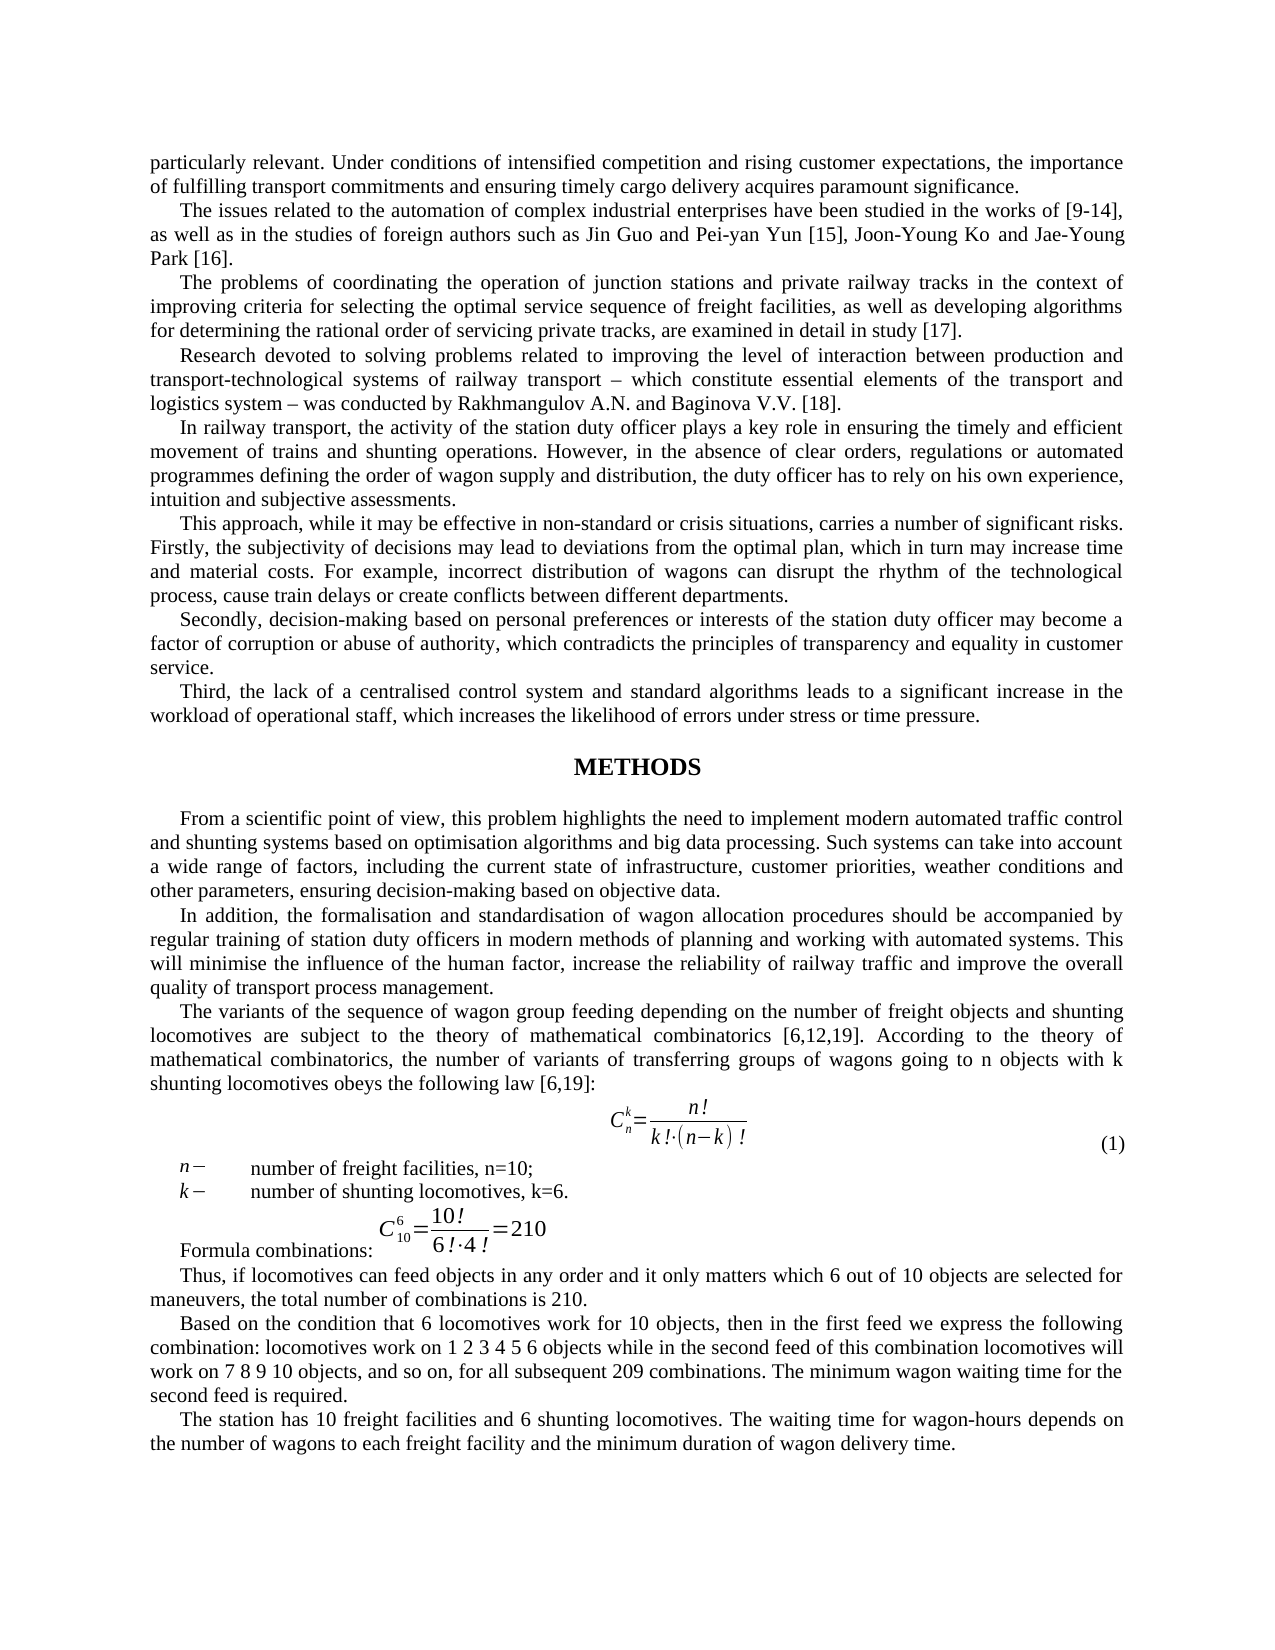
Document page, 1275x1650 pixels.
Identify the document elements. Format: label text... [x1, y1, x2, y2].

list Formula combinations: [150, 1204, 1125, 1262]
text Third, the lack of a centralised control system and standard algorithms leads to a significant increase in the workload of operational staff, which increases the likelihood of errors under stress or time pressure. [150, 679, 1125, 727]
text (1) [150, 1095, 1125, 1155]
text From a scientific point of view, this problem highlights the need to implement modern automated traffic control and shunting systems based on optimisation algorithms and big data processing. Such systems can take into account a wide range of factors, including the current state of infrastructure, customer priorities, weather conditions and other parameters, ensuring decision-making based on objective data. [150, 806, 1125, 902]
table_header [139, 1155, 239, 1179]
table_header number of freight facilities, n=10; [239, 1155, 907, 1179]
text Research devoted to solving problems related to improving the level of interaction between production and transport-technological systems of railway transport – which constitute essential elements of the transport and logistics system – was conducted by Rakhmangulov A.N. and Baginova V.V. [18]. [150, 342, 1125, 415]
text In railway transport, the activity of the station duty officer plays a key role in ensuring the timely and efficient movement of trains and shunting operations. However, in the absence of clear orders, regulations or automated programmes defining the order of wagon supply and distribution, the duty officer has to rely on his own experience, intuition and subjective assessments. [150, 415, 1125, 511]
text Secondly, decision-making based on personal preferences or interests of the station duty officer may become a factor of corruption or abuse of authority, which contradicts the principles of transparency and equality in customer service. [150, 607, 1125, 679]
text The station has 10 freight facilities and 6 shunting locomotives. The waiting time for wagon-hours depends on the number of wagons to each freight facility and the minimum duration of wagon delivery time. [150, 1407, 1125, 1455]
text METHODS [150, 752, 1125, 781]
text The problems of coordinating the operation of junction stations and private railway tracks in the context of improving criteria for selecting the optimal service sequence of freight facilities, as well as developing algorithms for determining the rational order of servicing private tracks, are examined in detail in study [17]. [150, 270, 1125, 342]
text This approach, while it may be effective in non-standard or crisis situations, carries a number of significant risks. Firstly, the subjectivity of decisions may lead to deviations from the optimal plan, which in turn may increase time and material costs. For example, incorrect distribution of wagons can disrupt the rhythm of the technological process, cause train delays or create conflicts between different departments. [150, 511, 1125, 607]
table_cell [139, 1180, 239, 1204]
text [150, 150, 1125, 198]
table_cell number of shunting locomotives, k=6. [239, 1180, 907, 1204]
text In addition, the formalisation and standardisation of wagon allocation procedures should be accompanied by regular training of station duty officers in modern methods of planning and working with automated systems. This will minimise the influence of the human factor, increase the reliability of railway traffic and improve the overall quality of transport process management. [150, 902, 1125, 999]
text The variants of the sequence of wagon group feeding depending on the number of freight objects and shunting locomotives are subject to the theory of mathematical combinatorics [6,12,19]. According to the theory of mathematical combinatorics, the number of variants of transferring groups of wagons going to n objects with k shunting locomotives obeys the following law [6,19]: [150, 999, 1125, 1095]
text Thus, if locomotives can feed objects in any order and it only matters which 6 out of 10 objects are selected for maneuvers, the total number of combinations is 210. [150, 1262, 1125, 1311]
text The issues related to the automation of complex industrial enterprises have been studied in the works of [9-14], as well as in the studies of foreign authors such as Jin Guo and Pei-yan Yun [15], Joon-Young Ko and Jae-Young Park [16]. [150, 198, 1125, 270]
text Based on the condition that 6 locomotives work for 10 objects, then in the first feed we express the following combination: locomotives work on 1 2 3 4 5 6 objects while in the second feed of this combination locomotives will work on 7 8 9 10 objects, and so on, for all subsequent 209 combinations. The minimum wagon waiting time for the second feed is required. [150, 1311, 1125, 1407]
